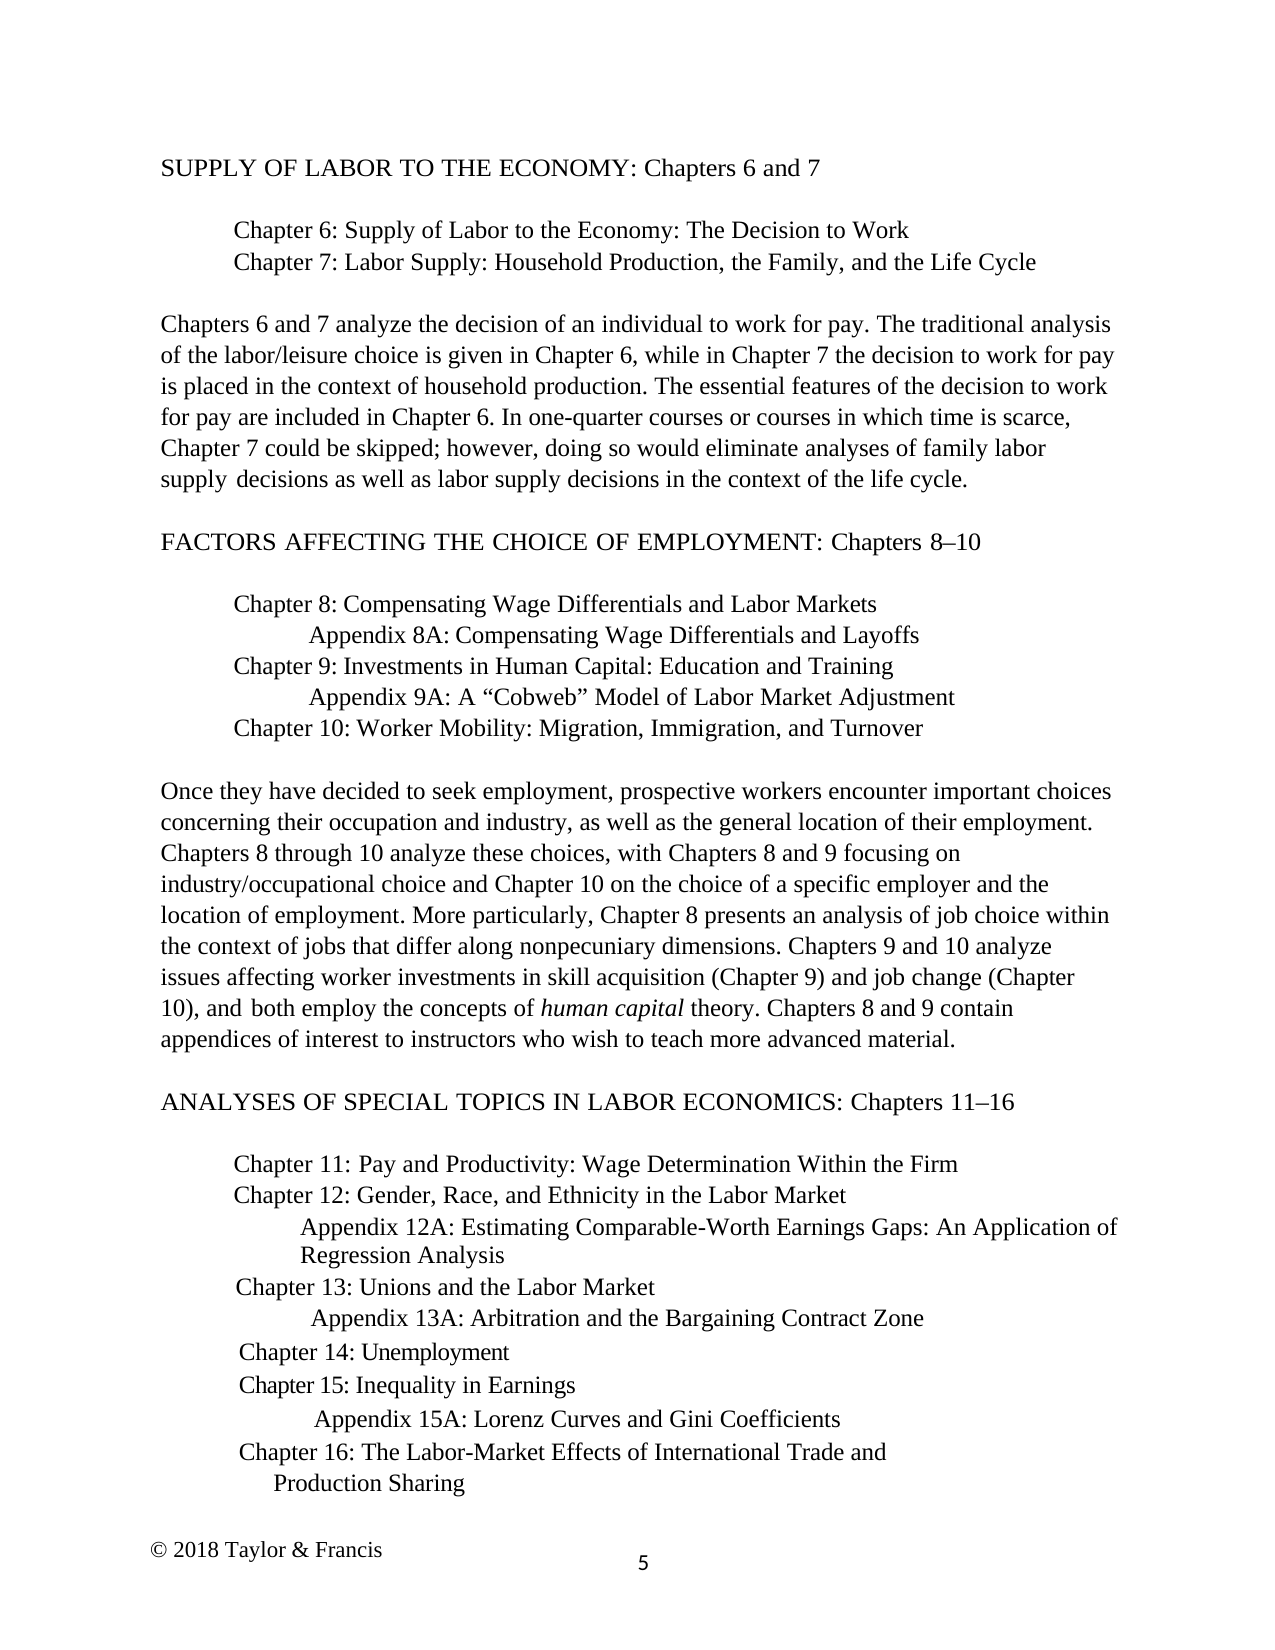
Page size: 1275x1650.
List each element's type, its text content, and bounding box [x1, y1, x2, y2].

text Chapter 13: Unions and the Labor Market [235, 1272, 1133, 1301]
text Chapters 6 and 7 analyze the decision of an individual to work for pay. The traditional analysis of the labor/leisure choice is given in Chapter 6, while in Chapter 7 the decision to work for pay is placed in the context of household production. The essential features of the decision to work for pay are included in Chapter 6. In one-quarter courses or courses in which time is scarce, Chapter 7 could be skipped; however, doing so would eliminate analyses of family labor supply decisions as well as labor supply decisions in the context of the life cycle. [160, 309, 1114, 493]
text Chapters 8 through 10 analyze these choices, with Chapters 8 and 9 focusing on industry/occupational choice and Chapter 10 on the choice of a specific employer and the location of employment. More particularly, Chapter 8 presents an analysis of job choice within the context of jobs that differ along nonpecuniary dimensions. Chapters 9 and 10 analyze issues affecting worker investments in skill acquisition (Chapter 9) and job change (Chapter 10), and both employ the concepts of human capital theory. Chapters 8 and 9 contain appendices of interest to instructors who wish to teach more advanced material. [160, 838, 1114, 1053]
text Chapter 16: The Labor-Market Effects of International Trade and Production Sharing [239, 1437, 974, 1497]
text Appendix 13A: Arbitration and the Bargaining Contract Zone [235, 1303, 974, 1332]
text Chapter 8: Compensating Wage Differentials and Labor Markets Appendix 8A: Compensating Wage Differentials and Layoffs [233, 589, 974, 649]
text Once they have decided to seek employment, prospective workers encounter important choices concerning their occupation and industry, as well as the general location of their employment. [160, 776, 1114, 836]
text Appendix 15A: Lorenz Curves and Gini Coefficients [225, 1404, 974, 1432]
text FACTORS AFFECTING THE CHOICE OF EMPLOYMENT: Chapters 8–10 [160, 527, 1133, 555]
text Chapter 10: Worker Mobility: Migration, Immigration, and Turnover [233, 713, 1133, 742]
text SUPPLY OF LABOR TO THE ECONOMY: Chapters 6 and 7 [160, 153, 1133, 182]
text Appendix 12A: Estimating Comparable-Worth Earnings Gaps: An Application of Regression Analysis [300, 1212, 1133, 1269]
text Chapter 9: Investments in Human Capital: Education and Training Appendix 9A: A “Cobweb” Model of Labor Market Adjustment [233, 651, 990, 711]
text Chapter 11: Pay and Productivity: Wage Determination Within the Firm [233, 1149, 1133, 1178]
text Chapter 12: Gender, Race, and Ethnicity in the Labor Market [233, 1181, 1133, 1209]
text ANALYSES OF SPECIAL TOPICS IN LABOR ECONOMICS: Chapters 11–16 [160, 1087, 1133, 1116]
text Chapter 6: Supply of Labor to the Economy: The Decision to Work [233, 215, 1031, 244]
text Chapter 7: Labor Supply: Household Production, the Family, and the Life Cycle [160, 247, 1133, 275]
text Chapter 15: Inequality in Earnings [150, 1370, 974, 1399]
text Chapter 14: Unemployment [150, 1337, 974, 1365]
